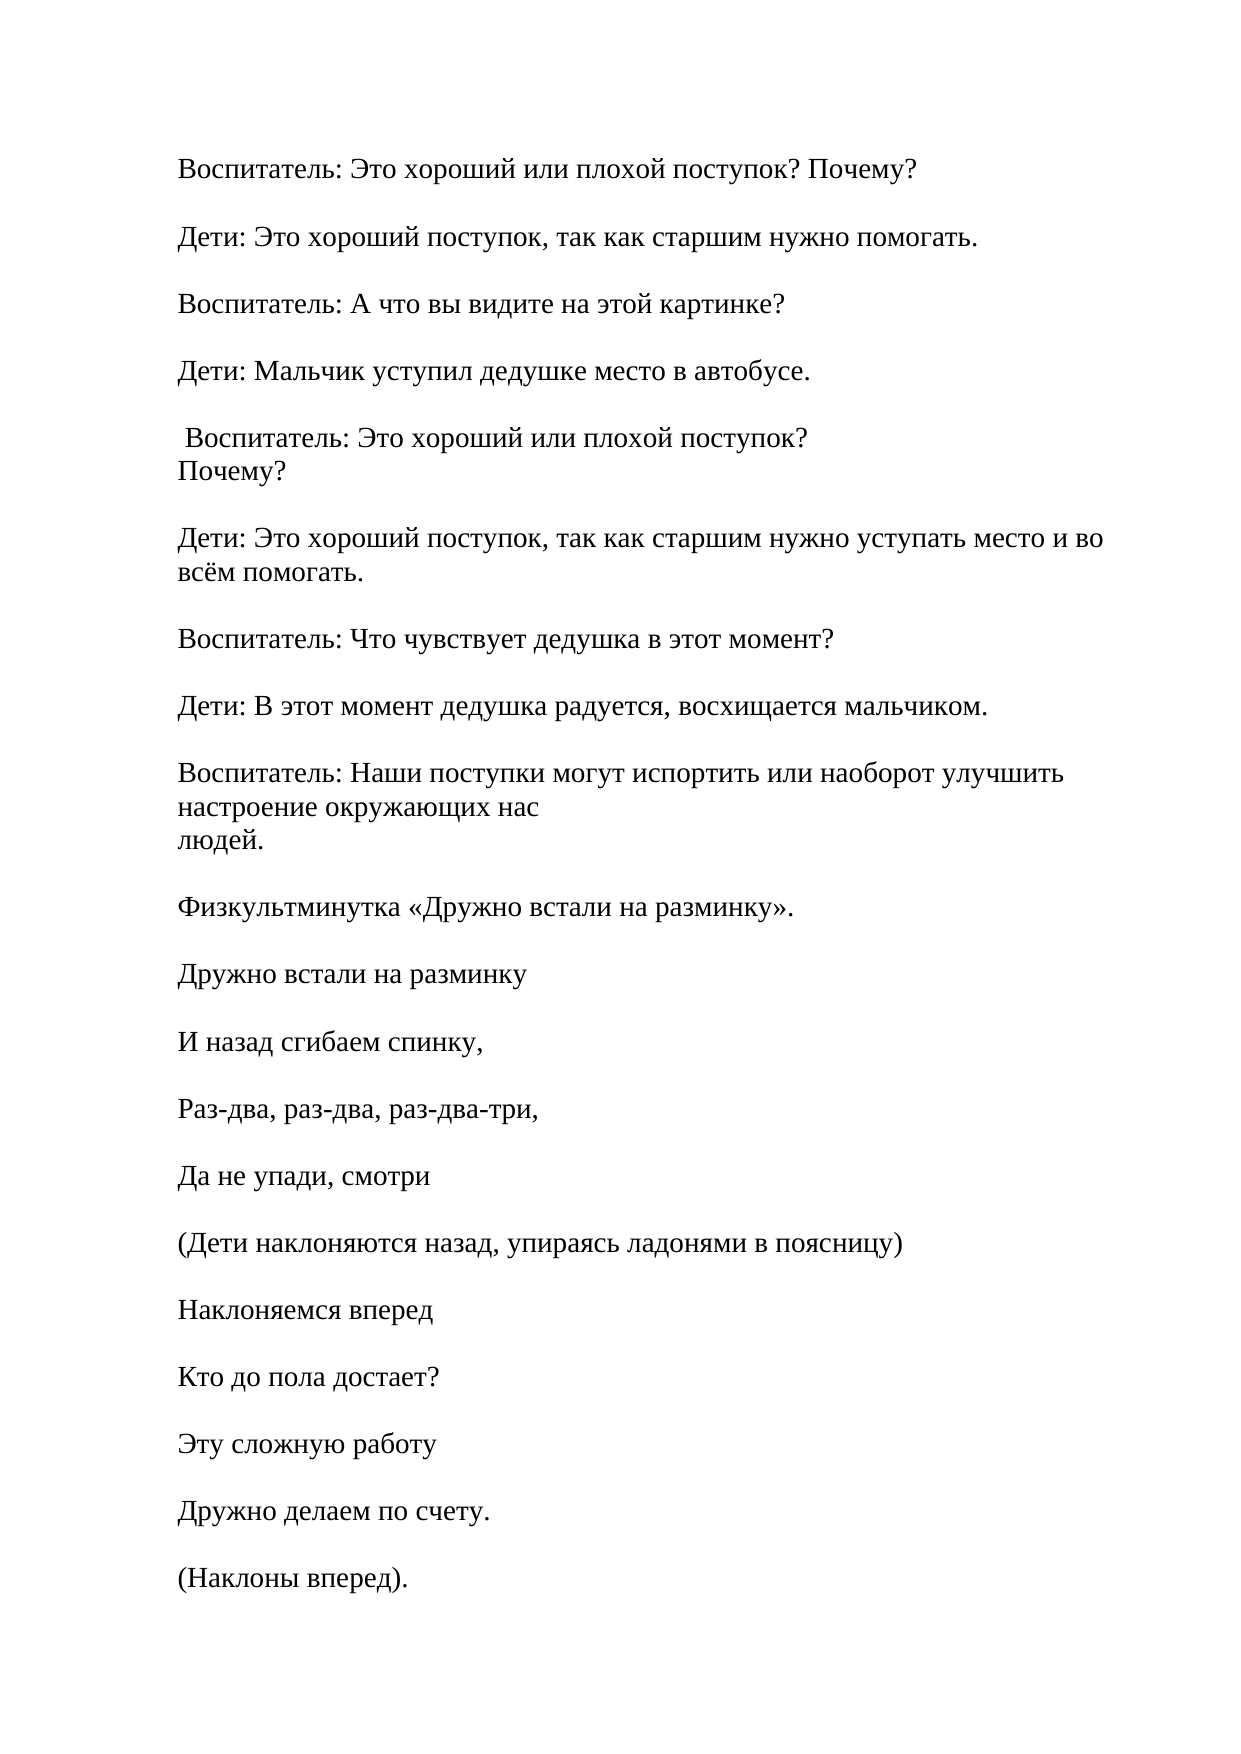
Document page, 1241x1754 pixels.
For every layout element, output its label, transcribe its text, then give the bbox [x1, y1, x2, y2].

text Раз-два, раз-два, раз-два-три, [177, 1091, 1152, 1124]
text Эту сложную работу [177, 1426, 1152, 1460]
text Дети: Мальчик уступил дедушке место в автобусе. [177, 353, 1152, 386]
text И назад сгибаем спинку, [177, 1024, 1152, 1057]
text Дети: Это хороший поступок, так как старшим нужно помогать. [177, 219, 1152, 252]
text Дети: Это хороший поступок, так как старшим нужно уступать место и во всём помогать. [177, 521, 1152, 588]
text (Наклоны вперед). [177, 1560, 1152, 1594]
text Физкультминутка «Дружно встали на разминку». [177, 889, 1152, 923]
text Да не упади, смотри [177, 1158, 1152, 1191]
text Кто до пола достает? [177, 1359, 1152, 1393]
text Воспитатель: А что вы видите на этой картинке? [177, 286, 1152, 319]
text Воспитатель: Это хороший или плохой поступок? Почему? [177, 420, 1152, 487]
text Воспитатель: Это хороший или плохой поступок? Почему? [177, 152, 1152, 185]
text (Дети наклоняются назад, упираясь ладонями в поясницу) [177, 1225, 1152, 1258]
text Воспитатель: Наши поступки могут испортить или наоборот улучшить настроение окружающих нас людей. [177, 755, 1152, 856]
text Дружно делаем по счету. [177, 1493, 1152, 1527]
text Дети: В этот момент дедушка радуется, восхищается мальчиком. [177, 688, 1152, 722]
text Дружно встали на разминку [177, 957, 1152, 990]
text Наклоняемся вперед [177, 1292, 1152, 1326]
text Воспитатель: Что чувствует дедушка в этот момент? [177, 621, 1152, 655]
